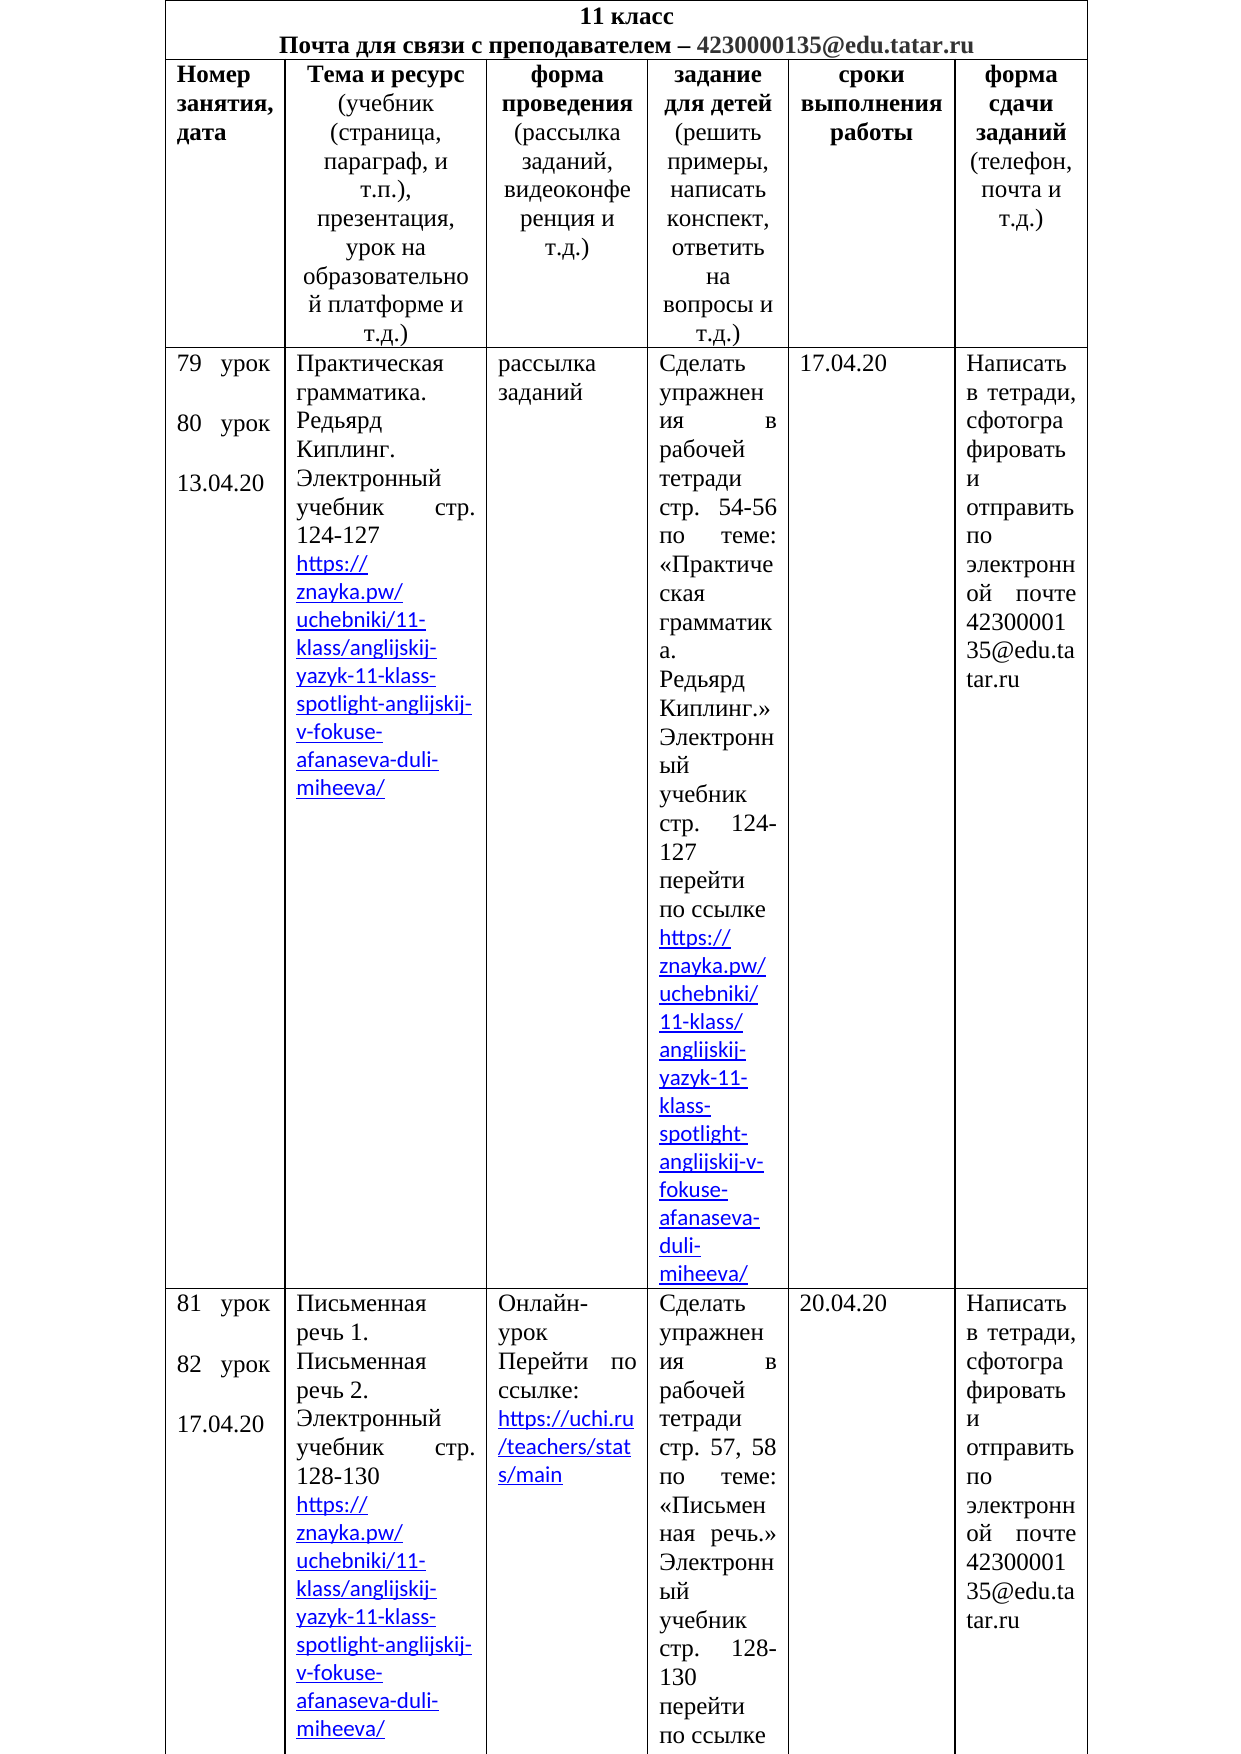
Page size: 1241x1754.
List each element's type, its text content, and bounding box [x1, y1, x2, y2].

table_cell Написать в тетради, сфотографировать и отправить по электронной почте 4230000135@edu.tatar.ru [956, 1289, 1087, 1754]
table_cell Письменная речь 1. Письменная речь 2. Электронный учебник стр. 128-130 https://znayka.pw/uchebniki/11-klass/anglijskij-yazyk-11-klass-spotlight-anglijskij-v-fokuse-afanaseva-duli-miheeva/ [286, 1289, 486, 1754]
table_cell Написать в тетради, сфотографировать и отправить по электронной почте 4230000135@edu.tatar.ru [956, 348, 1087, 1287]
table_cell 17.04.20 [789, 348, 954, 1287]
table_cell сроки выполнения работы [789, 60, 954, 347]
table_cell Сделать упражнения в рабочей тетради стр. 54-56 по теме: «Практическая грамматика. Редьярд Киплинг.» Электронный учебник стр. 124-127 перейти по ссылке https://znayka.pw/uchebniki/11-klass/anglijskij-yazyk-11-klass-spotlight-anglijskij-v-fokuse-afanaseva-duli-miheeva/ [648, 348, 788, 1287]
table_cell Онлайн-урок Перейти по ссылке: https://uchi.ru/teachers/stats/main [487, 1289, 647, 1754]
table_cell Номер занятия, дата [166, 60, 284, 347]
table_cell 79 урок 80 урок 13.04.20 [166, 348, 284, 1287]
table_cell Тема и ресурс (учебник (страница, параграф, и т.п.), презентация, урок на образовательной платформе и т.д.) [286, 60, 486, 347]
table_cell форма проведения (рассылка заданий, видеоконференция и т.д.) [487, 60, 647, 347]
table_cell 20.04.20 [789, 1289, 954, 1754]
table_cell форма сдачи заданий (телефон, почта и т.д.) [956, 60, 1087, 347]
table_cell задание для детей (решить примеры, написать конспект, ответить на вопросы и т.д.) [648, 60, 788, 347]
table_cell Практическая грамматика. Редьярд Киплинг. Электронный учебник стр. 124-127 https://znayka.pw/uchebniki/11-klass/anglijskij-yazyk-11-klass-spotlight-anglijskij-v-fokuse-afanaseva-duli-miheeva/ [286, 348, 486, 1287]
table_cell рассылка заданий [487, 348, 647, 1287]
table_header 11 класс Почта для связи с преподавателем – 4230000135@edu.tatar.ru [166, 1, 1087, 58]
table_cell 81 урок 82 урок 17.04.20 [166, 1289, 284, 1754]
table_cell Сделать упражнения в рабочей тетради стр. 57, 58 по теме: «Письменная речь.» Электронный учебник стр. 128-130 перейти по ссылке https://znayka.pw/uchebniki/11-klass/anglijskij-yazyk-11-klass-spotlight-anglijskij-v-fokuse-afanaseva-duli-miheeva/ [648, 1289, 788, 1754]
